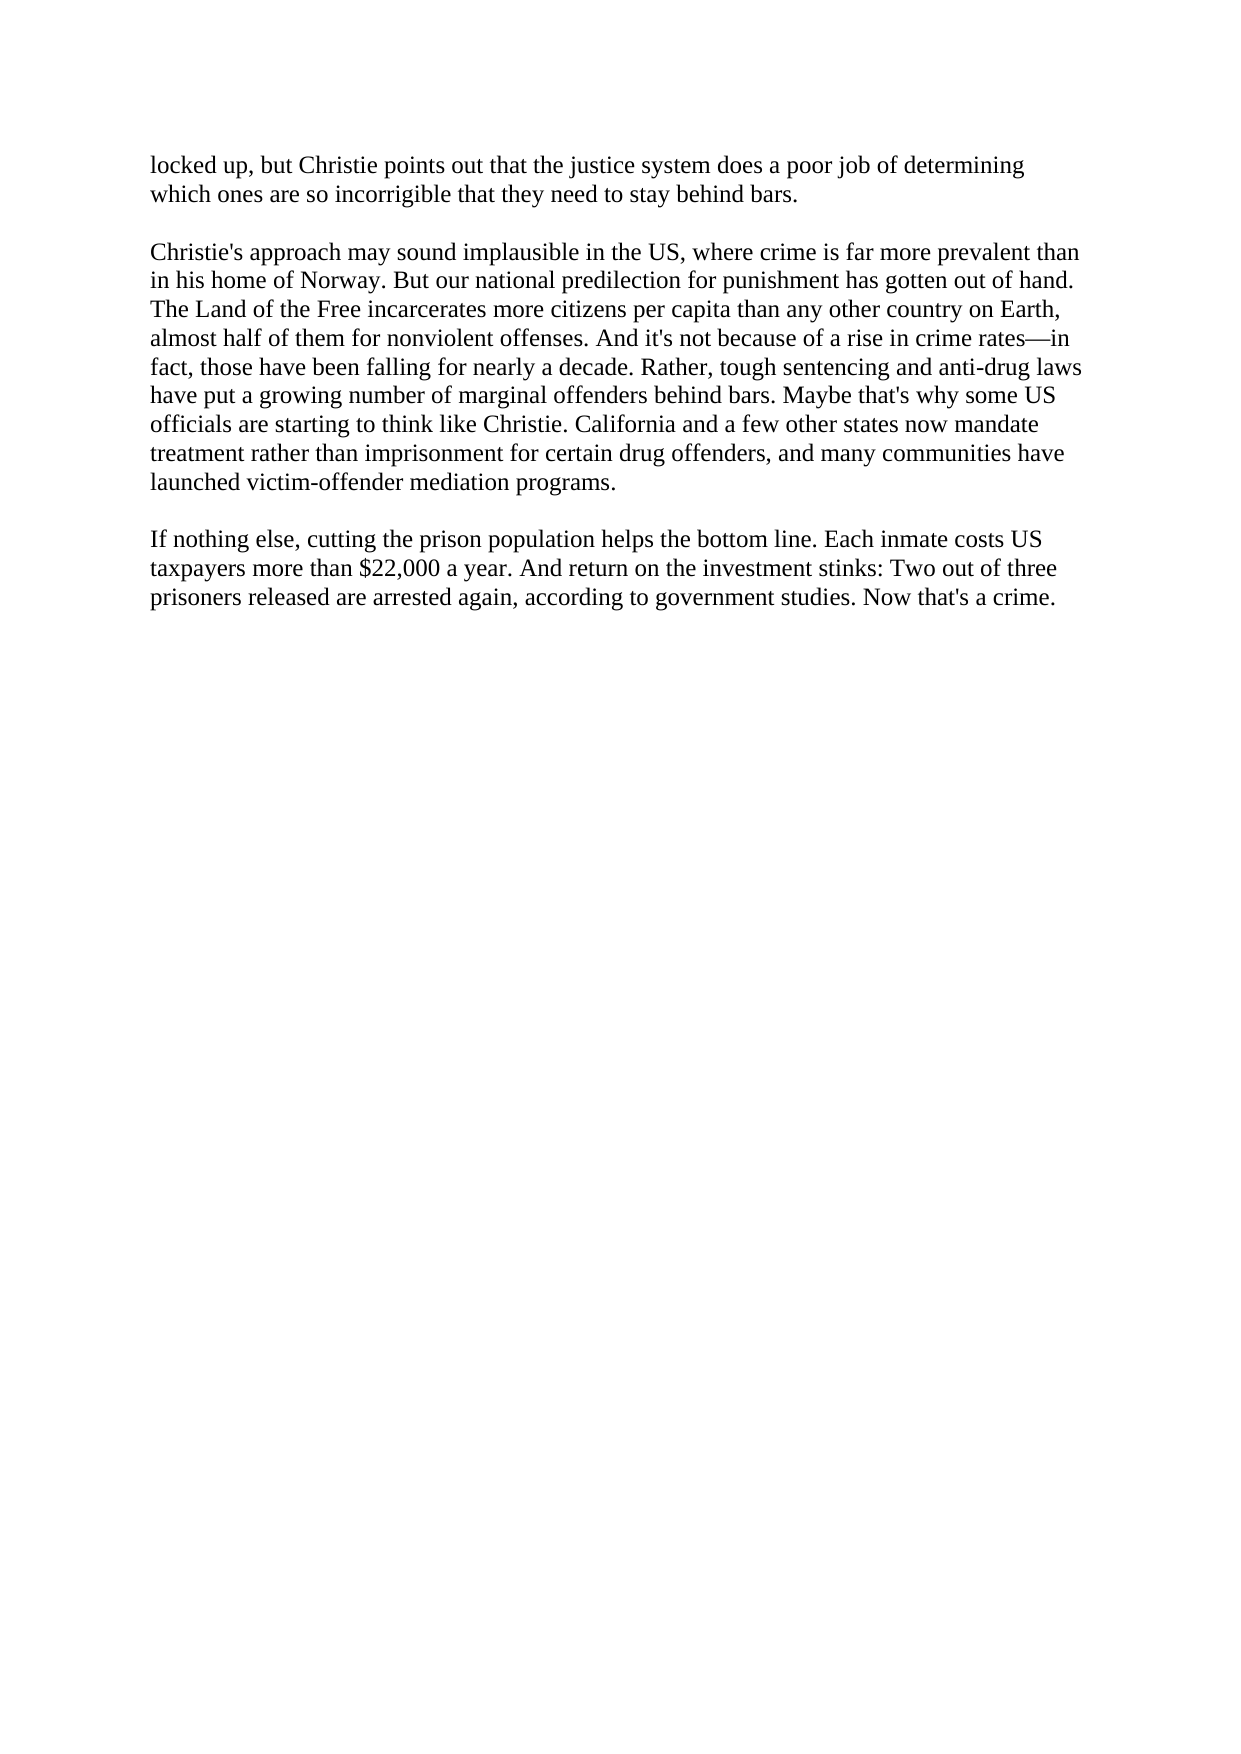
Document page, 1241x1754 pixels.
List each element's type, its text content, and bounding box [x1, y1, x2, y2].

text If nothing else, cutting the prison population helps the bottom line. Each inmate costs US taxpayers more than $22,000 a year. And return on the investment stinks: Two out of three prisoners released are arrested again, according to government studies. Now that's a crime. [150, 524, 1090, 611]
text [150, 150, 1090, 207]
text Christie's approach may sound implausible in the US, where crime is far more prevalent than in his home of Norway. But our national predilection for punishment has gotten out of hand. The Land of the Free incarcerates more citizens per capita than any other country on Earth, almost half of them for nonviolent offenses. And it's not because of a rise in crime rates—in fact, those have been falling for nearly a decade. Rather, tough sentencing and anti-drug laws have put a growing number of marginal offenders behind bars. Maybe that's why some US officials are starting to think like Christie. California and a few other states now mandate treatment rather than imprisonment for certain drug offenders, and many communities have launched victim-offender mediation programs. [150, 237, 1090, 495]
